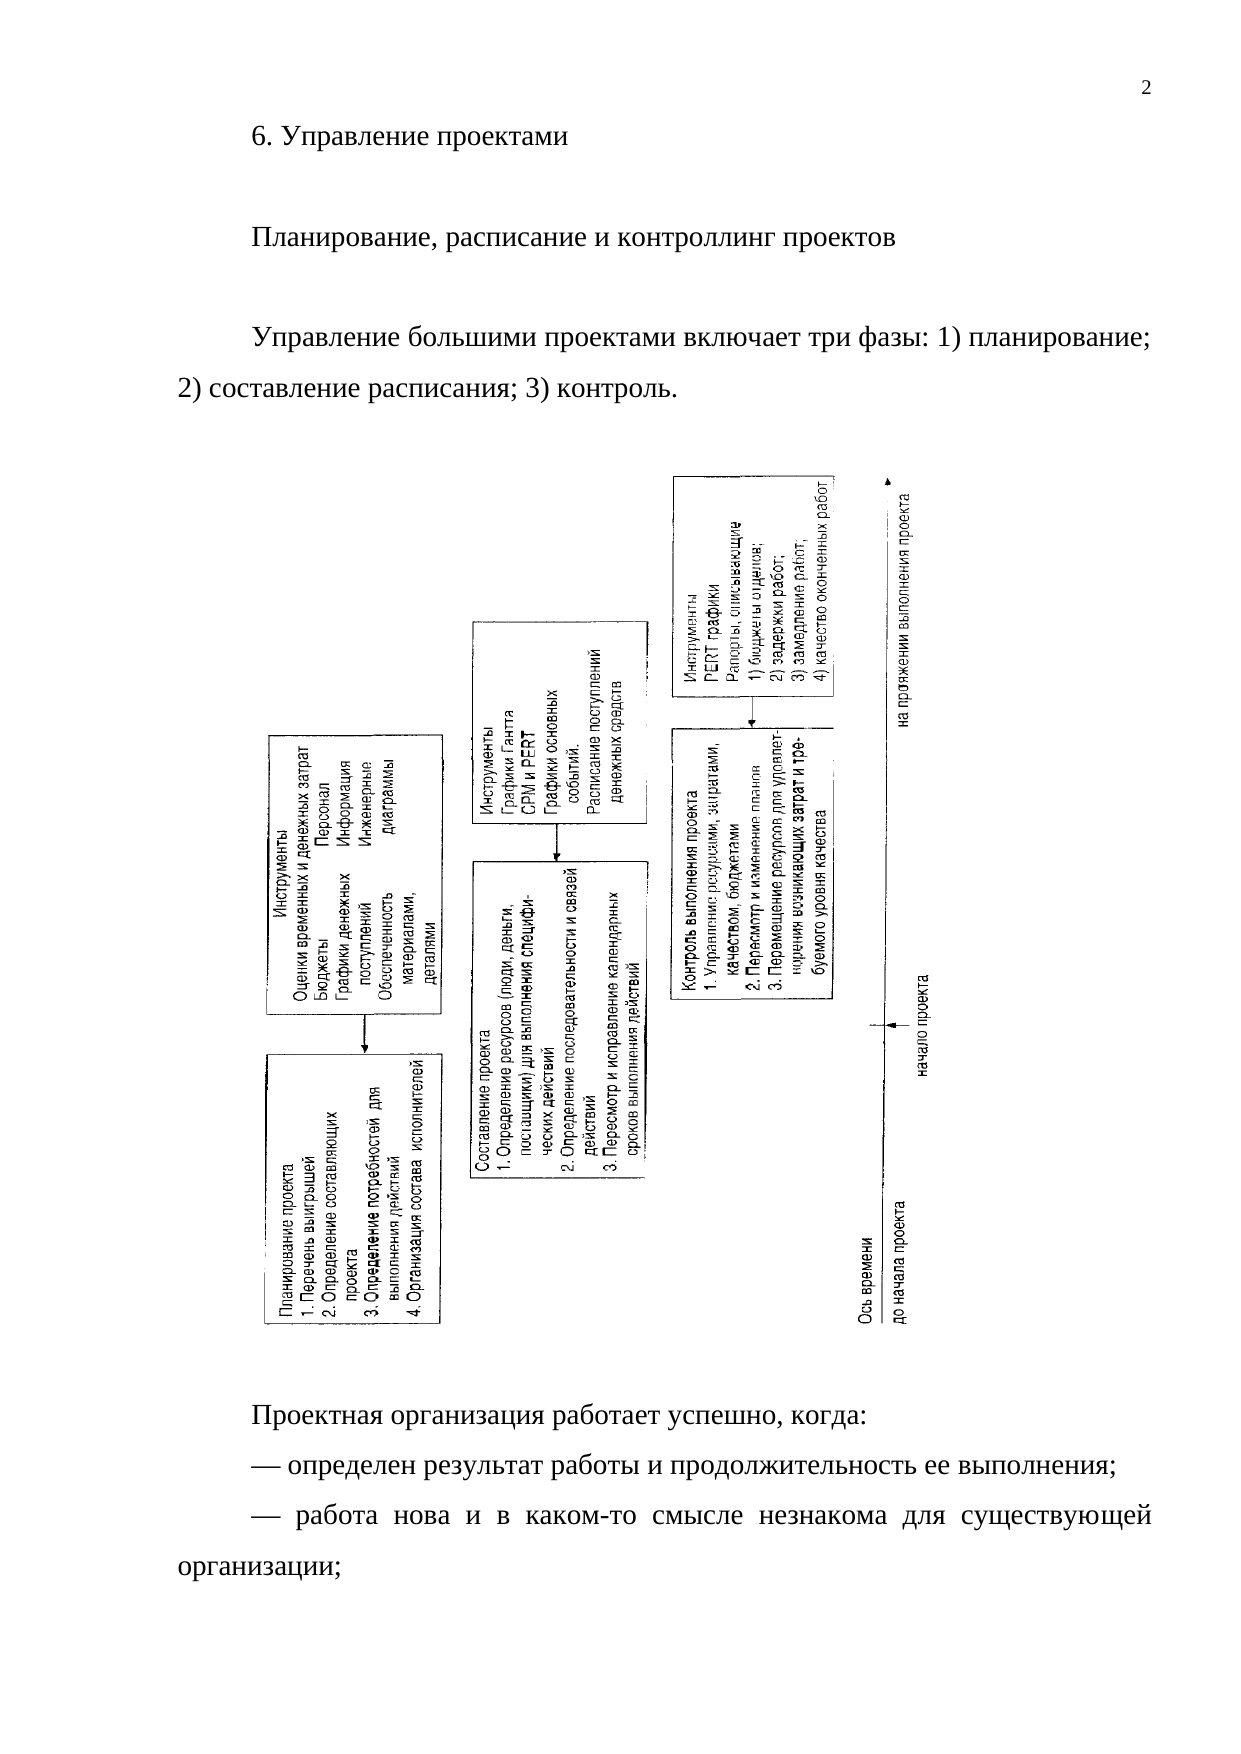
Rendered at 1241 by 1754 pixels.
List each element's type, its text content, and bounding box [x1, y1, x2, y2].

text Управление большими проектами включает три фазы: 1) планирование; 2) составление расписания; 3) контроль. [177, 319, 1152, 403]
text Планирование, расписание и контроллинг проектов [177, 219, 1152, 252]
text Проектная организация работает успешно, когда: [177, 1397, 1152, 1430]
text — работа нова и в каком-то смысле незнакома для существующей организации; [177, 1497, 1152, 1581]
picture [251, 470, 933, 1335]
text — определен результат работы и продолжительность ее выполнения; [177, 1447, 1152, 1481]
text 6. Управление проектами [177, 118, 1152, 152]
